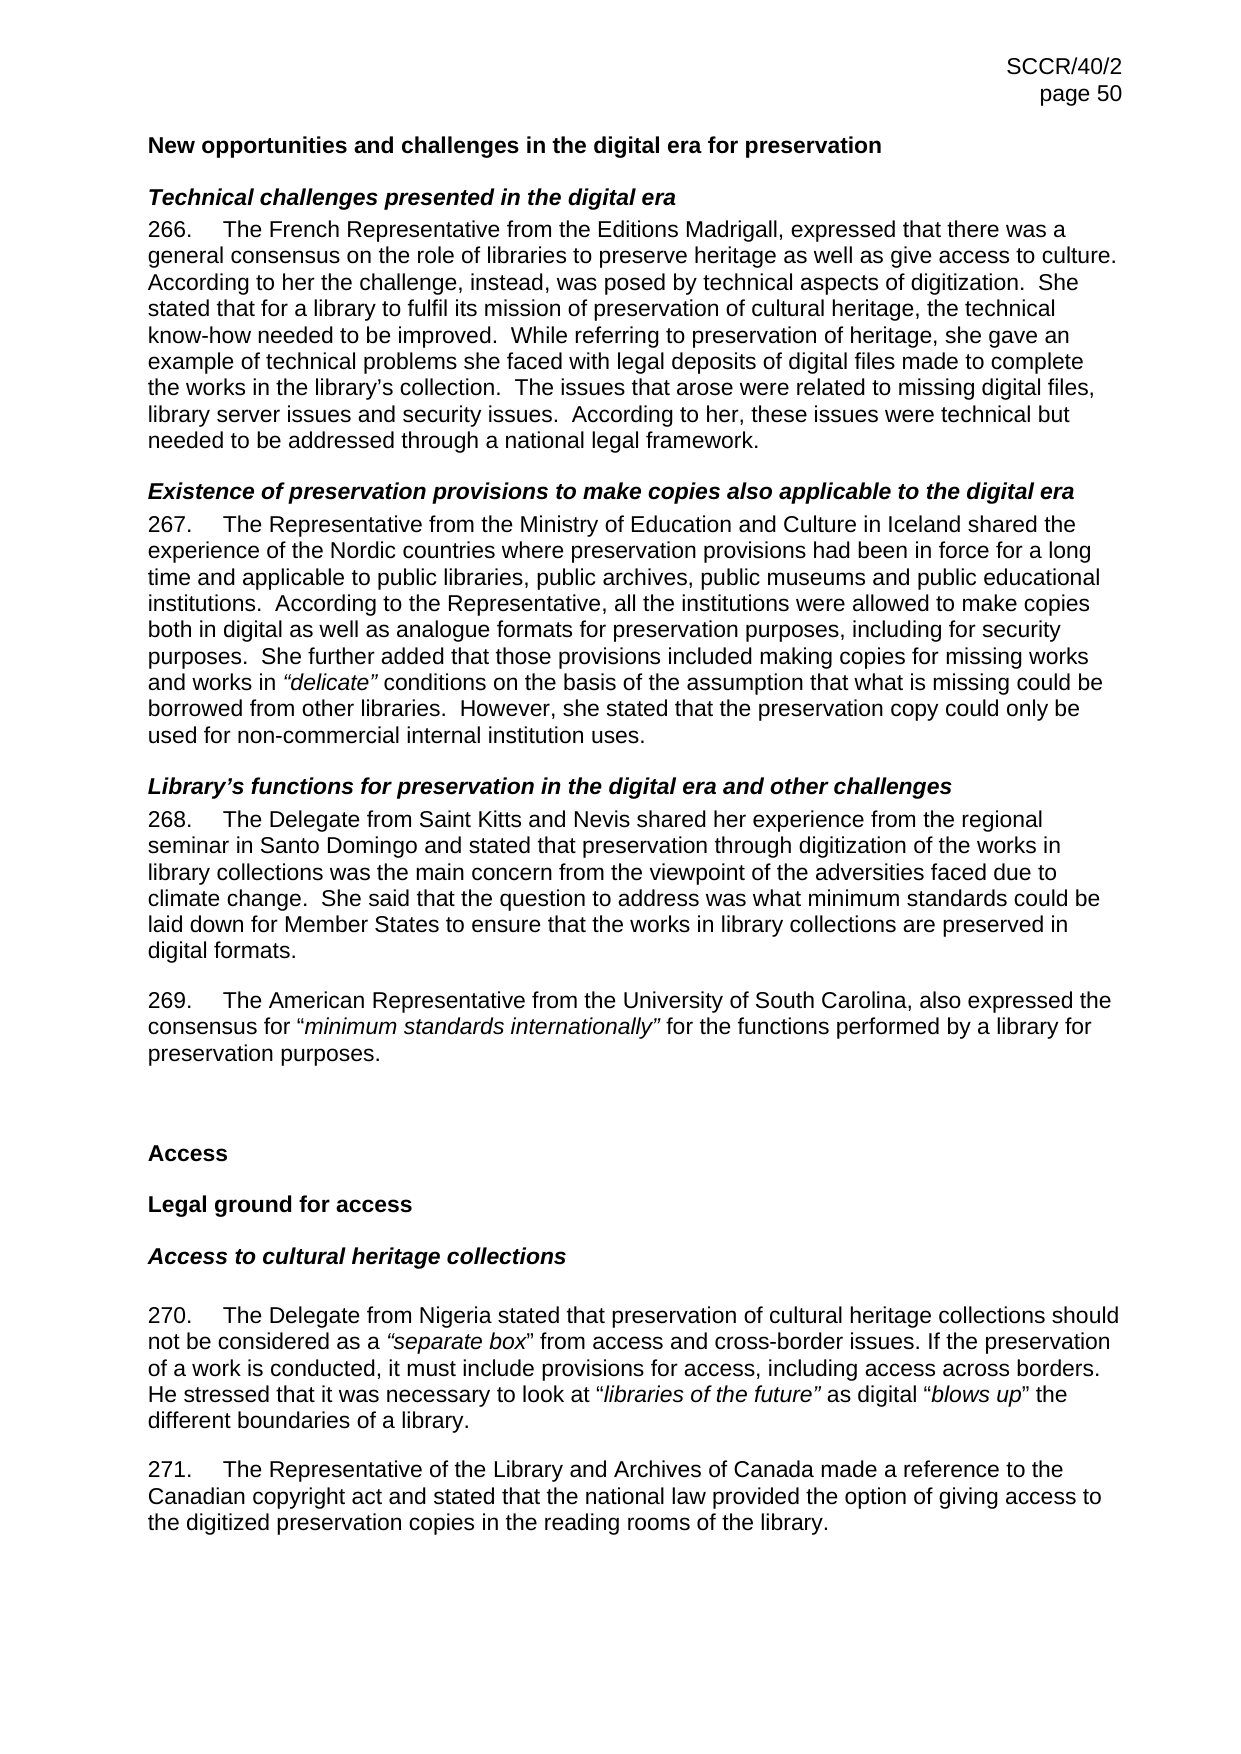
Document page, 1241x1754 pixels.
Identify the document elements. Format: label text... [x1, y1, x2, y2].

list The American Representative from the University of South Carolina, also expressed the consensus for “minimum standards internationally” for the functions performed by a library for preservation purposes. [148, 987, 1122, 1066]
list The Delegate from Saint Kitts and Nevis shared her experience from the regional seminar in Santo Domingo and stated that preservation through digitization of the works in library collections was the main concern from the viewpoint of the adversities faced due to climate change. She said that the question to address was what minimum standards could be laid down for Member States to ensure that the works in library collections are preserved in digital formats. [148, 806, 1122, 964]
subtitle Library’s functions for preservation in the digital era and other challenges [148, 773, 1122, 799]
list The Representative from the Ministry of Education and Culture in Iceland shared the experience of the Nordic countries where preservation provisions had been in force for a long time and applicable to public libraries, public archives, public museums and public educational institutions. According to the Representative, all the institutions were allowed to make copies both in digital as well as analogue formats for preservation purposes, including for security purposes. She further added that those provisions included making copies for missing works and works in “delicate” conditions on the basis of the assumption that what is missing could be borrowed from other libraries. However, she stated that the preservation copy could only be used for non-commercial internal institution uses. [148, 511, 1122, 748]
list The Delegate from Nigeria stated that preservation of cultural heritage collections should not be considered as a “separate box” from access and cross-border issues. If the preservation of a work is conducted, it must include provisions for access, including access across borders. He stressed that it was necessary to look at “libraries of the future” as digital “blows up” the different boundaries of a library. [148, 1302, 1122, 1433]
list The French Representative from the Editions Madrigall, expressed that there was a general consensus on the role of libraries to preserve heritage as well as give access to culture. According to her the challenge, instead, was posed by technical aspects of digitization. She stated that for a library to fulfil its mission of preservation of cultural heritage, the technical know-how needed to be improved. While referring to preservation of heritage, she gave an example of technical problems she faced with legal deposits of digital files made to complete the works in the library’s collection. The issues that arose were related to missing digital files, library server issues and security issues. According to her, these issues were technical but needed to be addressed through a national legal framework. [148, 216, 1122, 453]
list The Representative of the Library and Archives of Canada made a reference to the Canadian copyright act and stated that the national law provided the option of giving access to the digitized preservation copies in the reading rooms of the library. [148, 1456, 1122, 1536]
subtitle Legal ground for access [148, 1191, 1122, 1218]
subtitle Technical challenges presented in the digital era [148, 183, 1122, 210]
subtitle Access [148, 1140, 1122, 1166]
subtitle Existence of preservation provisions to make copies also applicable to the digital era [148, 478, 1122, 505]
subtitle New opportunities and challenges in the digital era for preservation [148, 132, 1122, 158]
subtitle Access to cultural heritage collections [148, 1243, 1122, 1269]
